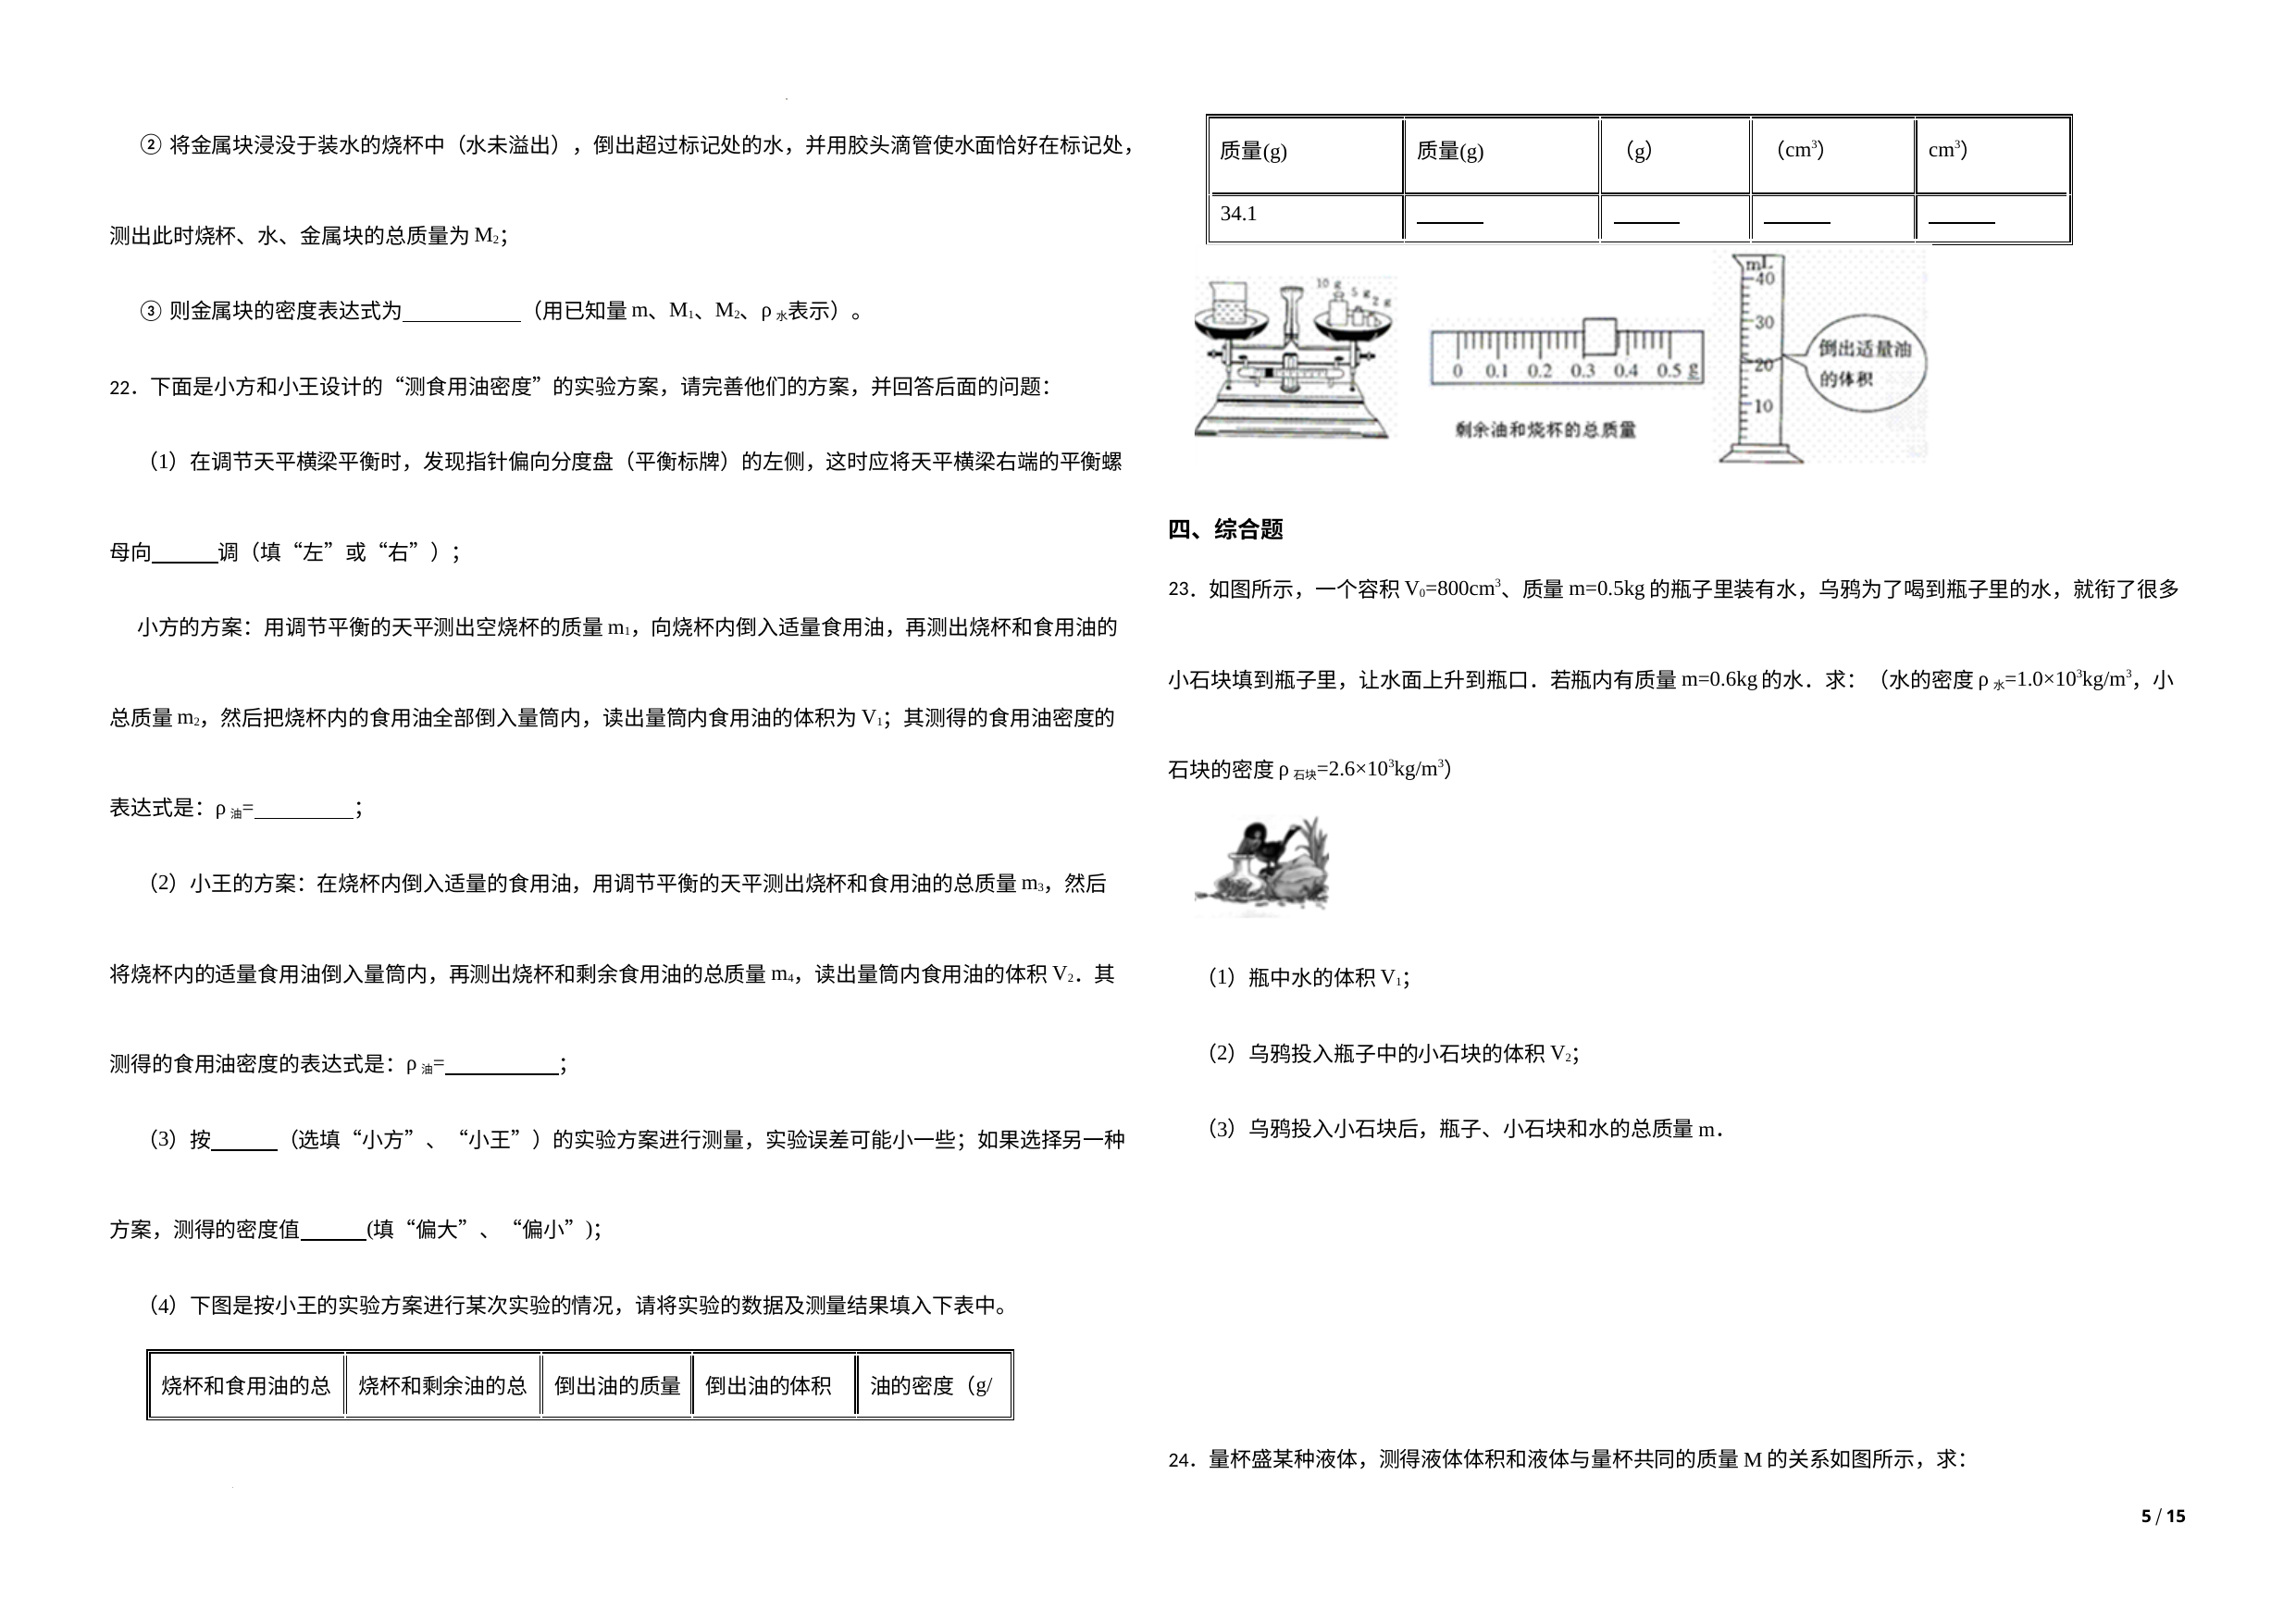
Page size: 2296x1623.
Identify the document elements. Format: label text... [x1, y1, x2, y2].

table_cell [1751, 192, 1916, 242]
text （3）按 （选填“小方”、“小王”）的实验方案进行测量，实验误差可能小一些；如果选择另一种方案，测得的密度值 (填“偏大”、“偏小”)； [109, 1109, 1127, 1258]
text ③则金属块的密度表达式为 （用已知量m、M1、M2、ρ水表示）。 [109, 279, 1127, 340]
table_header 烧杯和剩余油的总质量(g) [1404, 116, 1600, 192]
picture [1194, 813, 1334, 923]
table_cell 34.1 [1208, 192, 1404, 242]
table_cell [1600, 192, 1751, 242]
text 小方的方案：用调节平衡的天平测出空烧杯的质量m1，向烧杯内倒入适量食用油，再测出烧杯和食用油的总质量m2，然后把烧杯内的食用油全部倒入量筒内，读出量筒内食用油的体积为V1；其测得的食用油密度的表达式是：ρ油= ； [109, 596, 1127, 836]
table_header 烧杯和食用油的总质量(g) [149, 1351, 345, 1417]
text （2）小王的方案：在烧杯内倒入适量的食用油，用调节平衡的天平测出烧杯和食用油的总质量m3，然后将烧杯内的适量食用油倒入量筒内，再测出烧杯和剩余食用油的总质量m4，读出量筒内食用油的体积V2．其测得的食用油密度的表达式是：ρ油= ； [109, 852, 1127, 1093]
text （1）在调节天平横梁平衡时，发现指针偏向分度盘（平衡标牌）的左侧，这时应将天平横梁右端的平衡螺母向 调（填“左”或“右”）； [109, 430, 1127, 581]
text ②将金属块浸没于装水的烧杯中（水未溢出），倒出超过标记处的水，并用胶头滴管使水面恰好在标记处，测出此时烧杯、水、金属块的总质量为M2； [109, 114, 1127, 265]
table_header 倒出油的体积（cm3） [1751, 116, 1916, 192]
text 22．下面是小方和小王设计的“测食用油密度”的实验方案，请完善他们的方案，并回答后面的问题： [109, 355, 1127, 415]
table_cell [1916, 192, 2071, 242]
text （1）瓶中水的体积V1； [1168, 947, 2186, 1007]
text （2）乌鸦投入瓶子中的小石块的体积V2； [1168, 1022, 2186, 1082]
picture [1194, 244, 1932, 466]
table_header 油的密度（g/cm3） [1916, 118, 2069, 192]
table_cell [1404, 192, 1600, 242]
table_header 倒出油的体积（cm3） [692, 1351, 857, 1417]
table_header 烧杯和食用油的总质量(g) [1210, 118, 1404, 192]
text 24．量杯盛某种液体，测得液体体积和液体与量杯共同的质量M的关系如图所示，求： [1168, 1428, 2186, 1488]
text 23．如图所示，一个容积V0=800cm3、质量m=0.5kg的瓶子里装有水，乌鸦为了喝到瓶子里的水，就衔了很多小石块填到瓶子里，让水面上升到瓶口．若瓶内有质量m=0.6kg的水．求：（水的密度ρ水=1.0×103kg/m3，小石块的密度ρ石块=2.6×103kg/m3） [1168, 558, 2186, 799]
table_header 倒出油的质量（g） [1600, 116, 1751, 192]
table_header 油的密度（g/cm3） [857, 1354, 1011, 1417]
table_header 烧杯和剩余油的总质量(g) [345, 1351, 541, 1417]
table_header 倒出油的质量（g） [541, 1351, 692, 1417]
text 四、综合题 [1168, 498, 2186, 558]
text （3）乌鸦投入小石块后，瓶子、小石块和水的总质量m． [1168, 1097, 2186, 1158]
text （4）下图是按小王的实验方案进行某次实验的情况，请将实验的数据及测量结果填入下表中。 [109, 1274, 1127, 1334]
